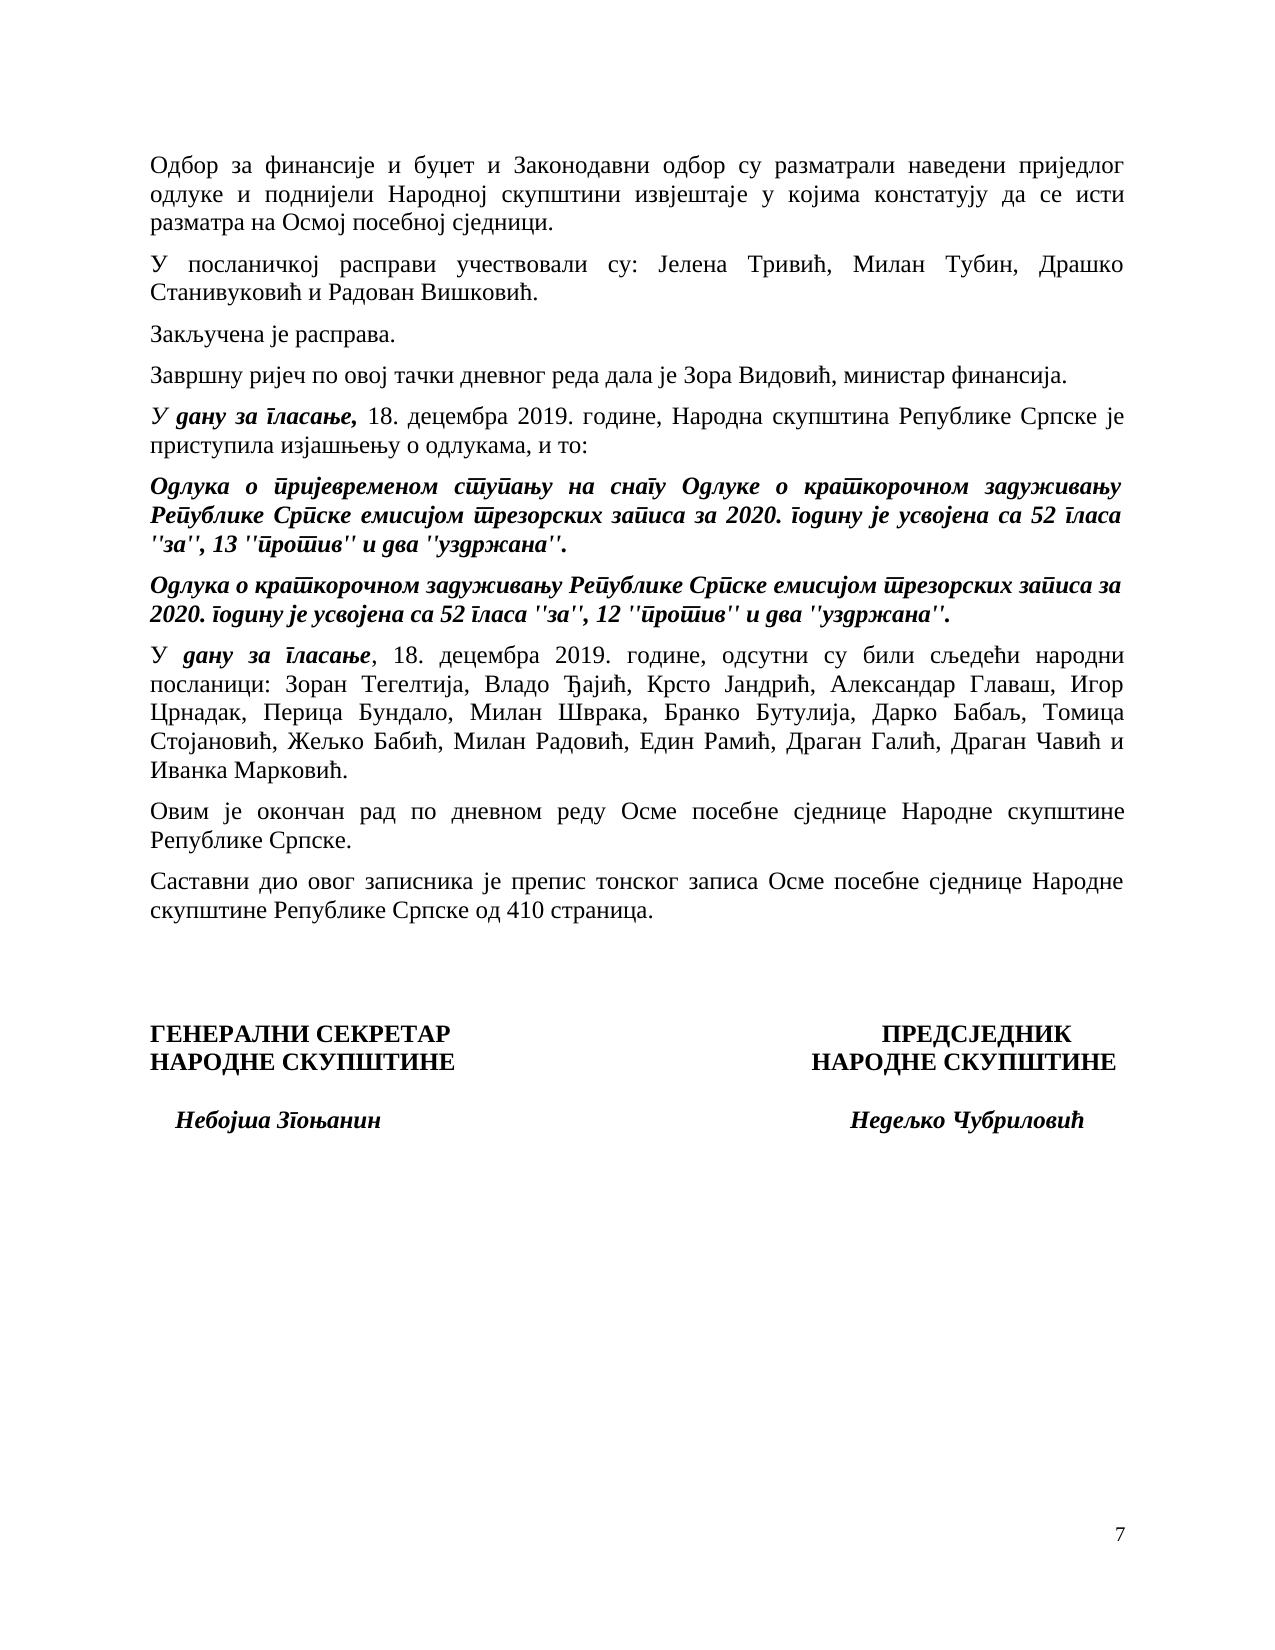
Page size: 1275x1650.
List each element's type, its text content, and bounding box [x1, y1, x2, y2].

text ГЕНЕРАЛНИ СЕКРЕТАР ПРЕДСЈЕДНИК [150, 1019, 1125, 1047]
text Небојша Згоњанин Недељко Чубриловић [150, 1105, 1125, 1134]
text Овим је окончан рад по дневном реду Осме посебне сједнице Народне скупштине Републике Српске. [150, 796, 1125, 854]
text У дану за гласање, 18. децембра 2019. године, одсутни су били сљедећи народни посланици: Зоран Тегелтија, Владо Ђајић, Крсто Јандрић, Александар Главаш, Игор Црнадак, Перица Бундало, Милан Шврака, Бранко Бутулија, Дарко Бабаљ, Томица Стојановић, Жељко Бабић, Милан Радовић, Един Рамић, Драган Галић, Драган Чавић и Иванка Марковић. [150, 640, 1125, 784]
text У посланичкој расправи учествовали су: Јелена Тривић, Милан Тубин, Драшко Станивуковић и Радован Вишковић. [150, 249, 1125, 306]
text НАРОДНЕ СКУПШТИНЕ НАРОДНЕ СКУПШТИНЕ [150, 1047, 1125, 1076]
text Одбор за финансије и буџет и Законодавни одбор су разматрали наведени приједлог одлуке и поднијели Народној скупштини извјештаје у којима констатују да се исти разматра на Осмој посебној сједници. [150, 150, 1125, 236]
text Одлука о краткорочном задуживању Републике Српске емисијом трезорских записа за 2020. годину је усвојена са 52 гласа ''за'', 12 ''против'' и два ''уздржана''. [150, 570, 1125, 627]
text Саставни дио овог записника је препис тонског записа Осме посебне сједнице Народне скупштине Републике Српске од 410 страница. [150, 866, 1125, 924]
text Закључена је расправа. [150, 319, 1125, 347]
text Завршну ријеч по овој тачки дневног реда дала је Зора Видовић, министар финансија. [150, 360, 1125, 389]
text Одлука о пријевременом ступању на снагу Одлуке о краткорочном задуживању Републике Српске емисијом трезорских записа за 2020. годину је усвојена са 52 гласа ''за'', 13 ''против'' и два ''уздржана''. [150, 471, 1125, 557]
text У дану за гласање, 18. децембра 2019. године, Народна скупштина Републике Српске је приступила изјашњењу о одлукама, и то: [150, 401, 1125, 459]
